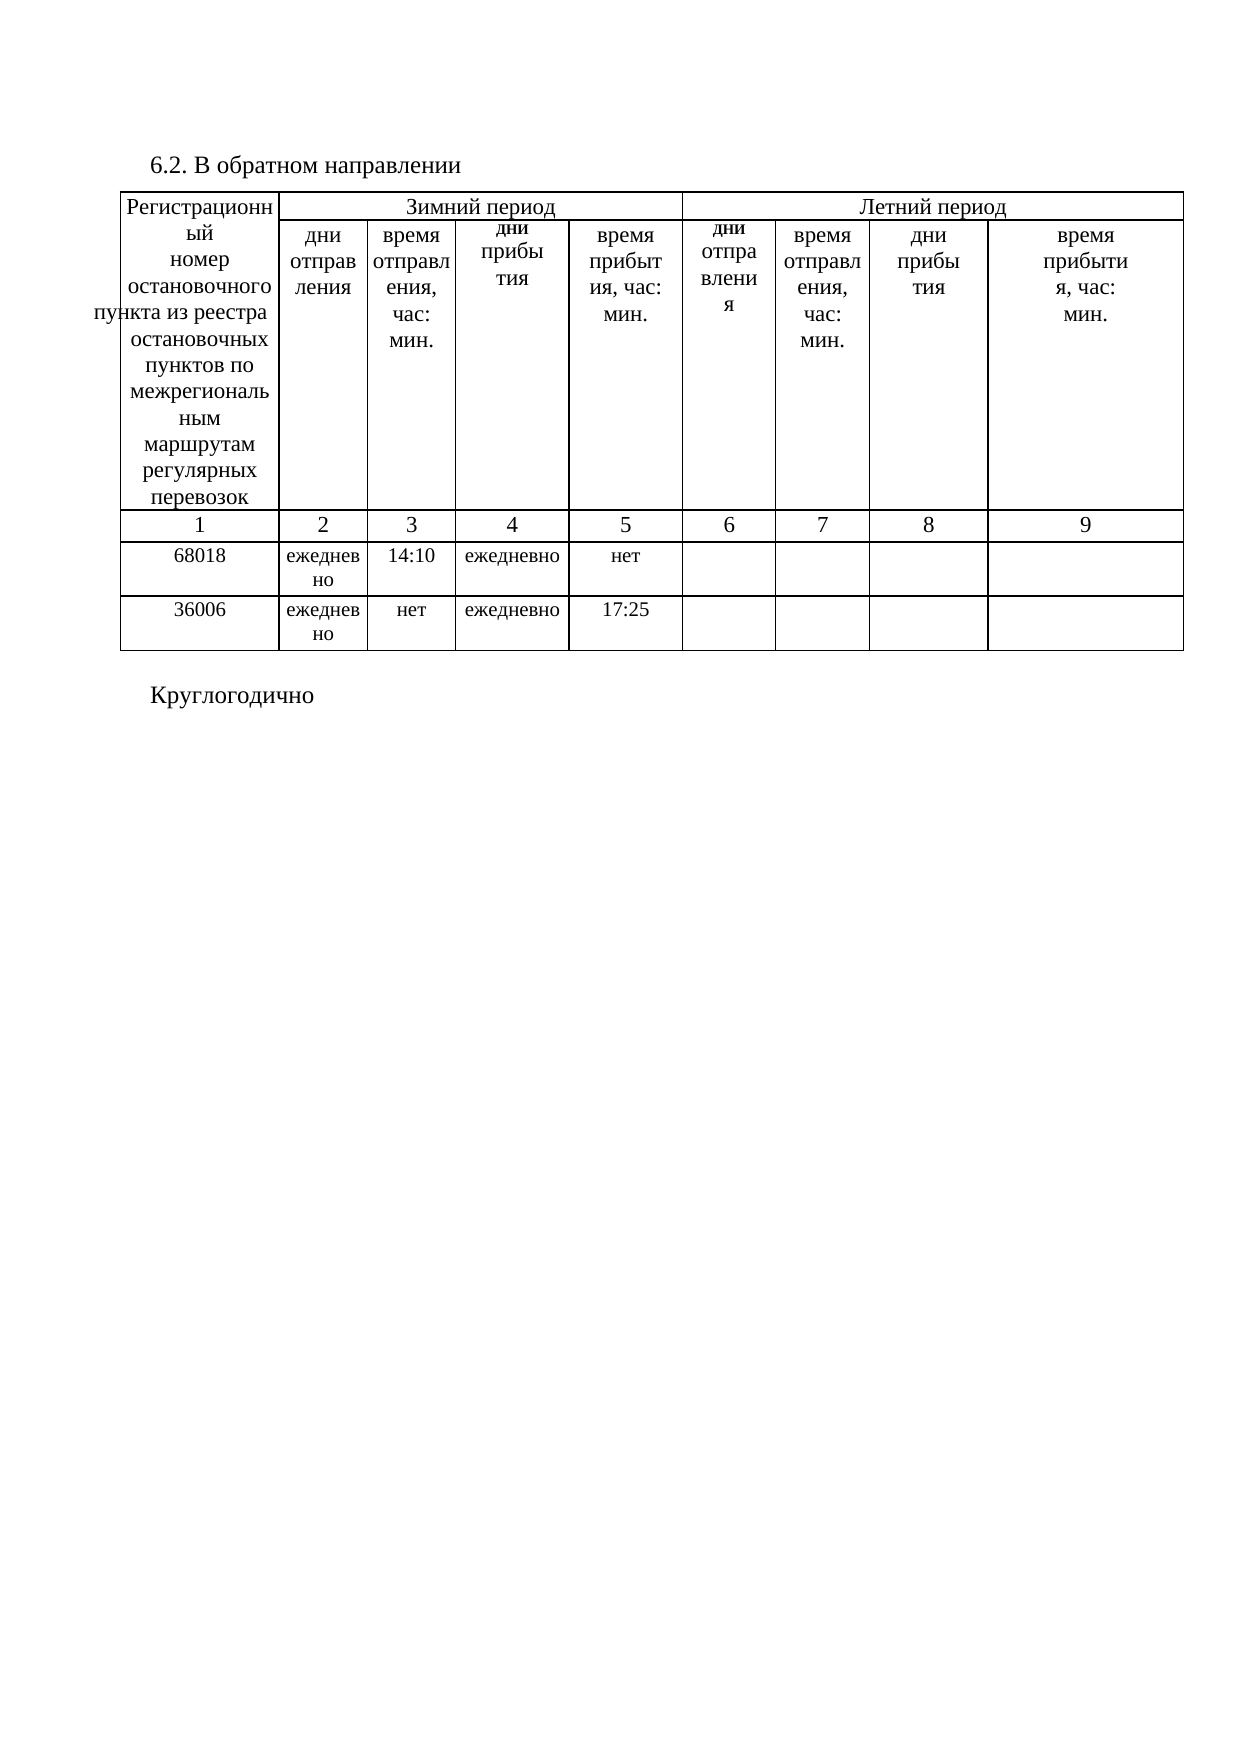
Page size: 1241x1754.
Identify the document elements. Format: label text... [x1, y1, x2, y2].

table_cell 1 [121, 511, 278, 541]
table_cell ежедневно [456, 597, 568, 650]
table_cell время отправл ения, час: мин. [368, 221, 455, 509]
table_cell нет [368, 597, 455, 650]
table_cell 9 [989, 511, 1183, 541]
table_cell ДНИ прибы тия [456, 221, 568, 509]
table_cell нет [570, 543, 682, 595]
table_cell [870, 597, 987, 650]
table_cell 14:10 [368, 543, 455, 595]
table_cell [683, 597, 775, 650]
table_cell ежедневно [280, 543, 367, 595]
table_cell 3 [368, 511, 455, 541]
table_header Зимний период [280, 193, 682, 219]
table_cell [683, 543, 775, 595]
text 6.2. В обратном направлении [150, 150, 1090, 179]
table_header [121, 193, 278, 509]
table_cell [989, 543, 1183, 595]
table_cell ежедневно [456, 543, 568, 595]
table_cell время отправл ения, час: мин. [776, 221, 869, 509]
table_header Летний период [683, 193, 1183, 219]
table_cell время прибыти я, час: мин. [989, 221, 1183, 509]
table_cell 17:25 [570, 597, 682, 650]
table_cell ДНИ отпра влени я [683, 221, 775, 509]
table_cell 5 [570, 511, 682, 541]
table_cell дни отправ ления [280, 221, 367, 509]
table_cell 6 [683, 511, 775, 541]
table_cell 36006 [121, 597, 278, 650]
table_cell 2 [280, 511, 367, 541]
text Круглогодично [150, 680, 1090, 709]
table_cell 7 [776, 511, 869, 541]
table_cell [870, 543, 987, 595]
table_cell время прибыт ия, час: мин. [570, 221, 682, 509]
table_cell ежедневно [280, 597, 367, 650]
table_cell 8 [870, 511, 987, 541]
table_cell [776, 597, 869, 650]
table_cell 4 [456, 511, 568, 541]
table_cell [989, 597, 1183, 650]
table_cell [776, 543, 869, 595]
table_cell дни прибы тия [870, 221, 987, 509]
table_cell 68018 [121, 543, 278, 595]
